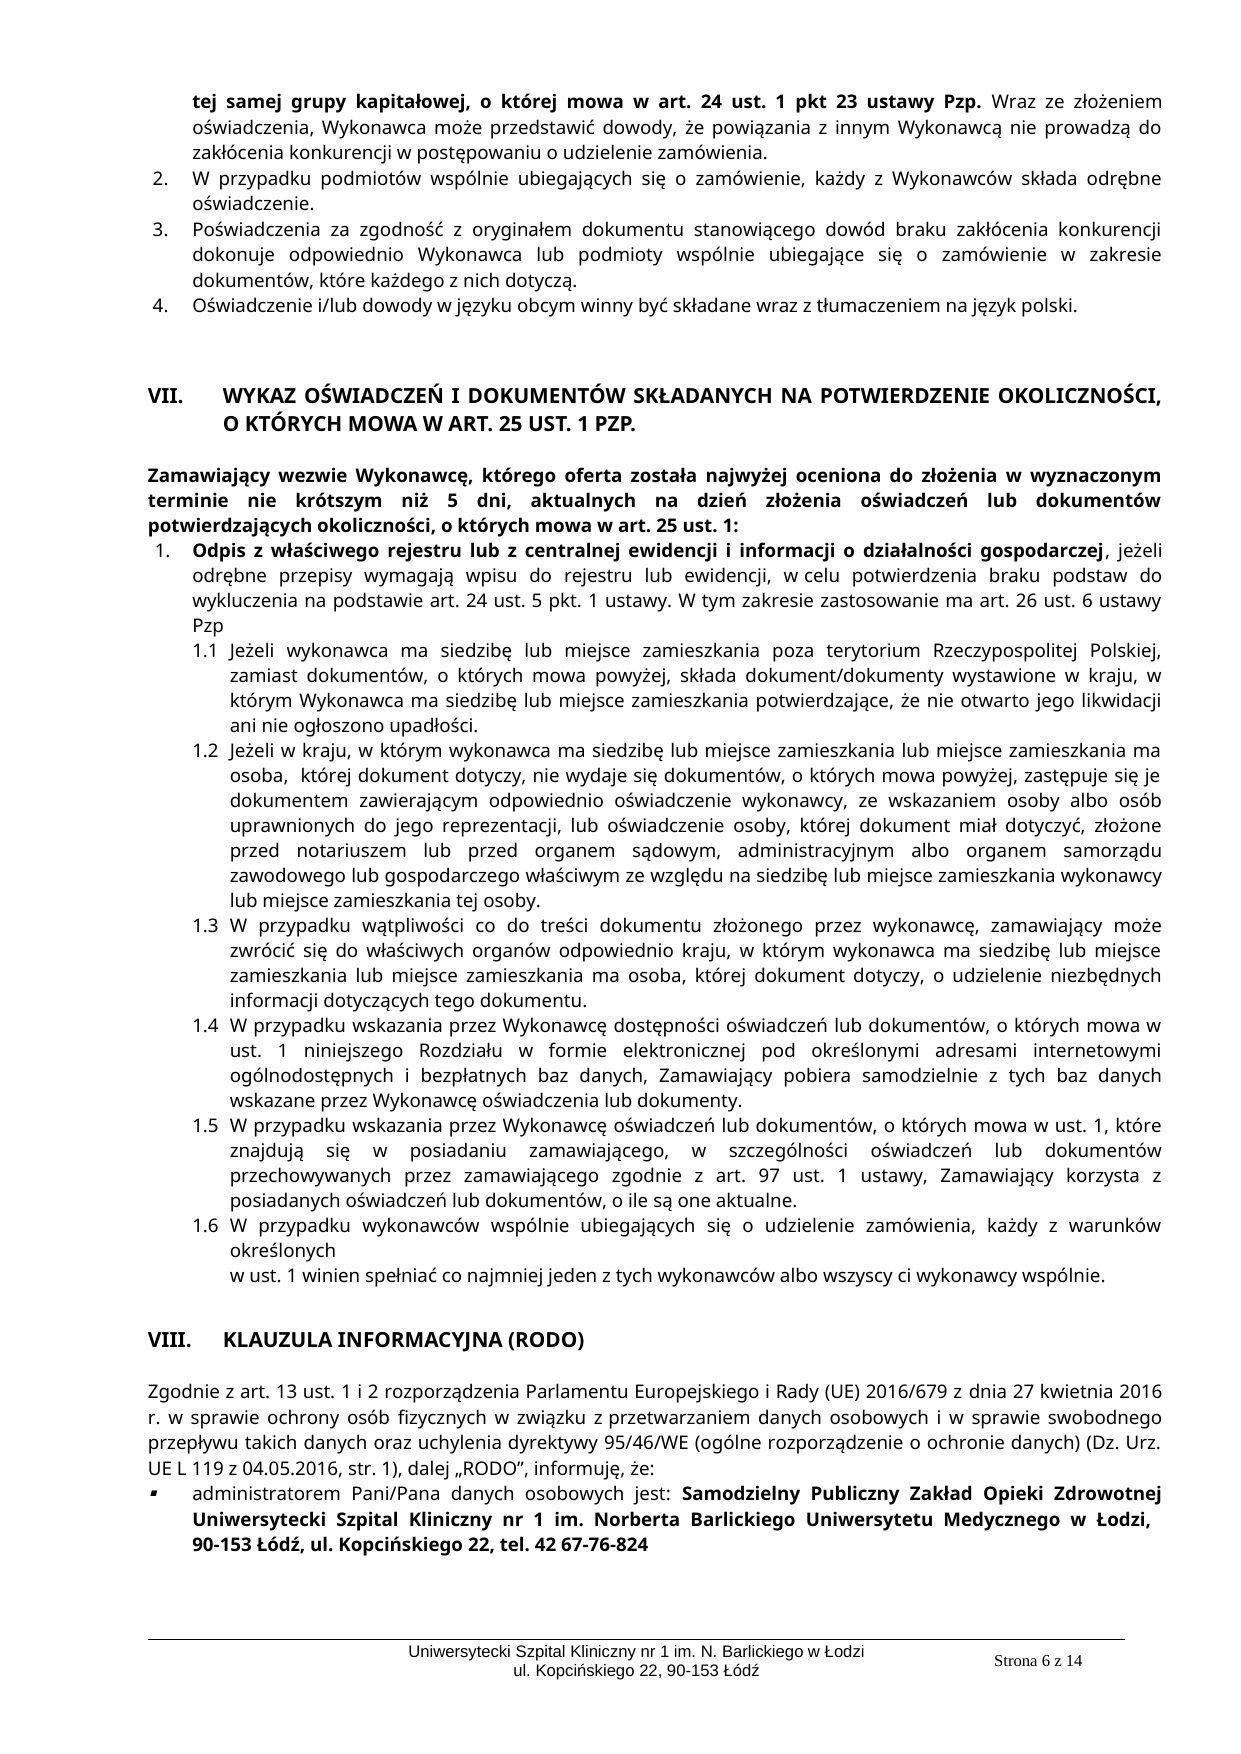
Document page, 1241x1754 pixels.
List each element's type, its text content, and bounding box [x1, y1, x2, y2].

list W przypadku wykonawców wspólnie ubiegających się o udzielenie zamówienia, każdy z warunków określonych w ust. 1 winien spełniać co najmniej jeden z tych wykonawców albo wszyscy ci wykonawcy wspólnie. [192, 1213, 1162, 1288]
list W przypadku podmiotów wspólnie ubiegających się o zamówienie, każdy z Wykonawców składa odrębne oświadczenie. [148, 165, 1162, 216]
text Zamawiający wezwie Wykonawcę, którego oferta została najwyżej oceniona do złożenia w wyznaczonym terminie nie krótszym niż 5 dni, aktualnych na dzień złożenia oświadczeń lub dokumentów potwierdzających okoliczności, o których mowa w art. 25 ust. 1: [148, 463, 1162, 538]
list Poświadczenia za zgodność z oryginałem dokumentu stanowiącego dowód braku zakłócenia konkurencji dokonuje odpowiednio Wykonawca lub podmioty wspólnie ubiegające się o zamówienie w zakresie dokumentów, które każdego z nich dotyczą. [148, 216, 1162, 293]
text Zgodnie z art. ust. i rozporządzenia Parlamentu Europejskiego i Rady (UE) / z dnia kwietnia r. w sprawie ochrony osób fizycznych w związku z przetwarzaniem danych osobowych i w sprawie swobodnego przepływu takich danych oraz uchylenia dyrektywy //WE (ogólne rozporządzenie o ochronie danych) (Dz. Urz. UE L z 0.0. str. ), dalej „RODO”, informuję, że: [148, 1379, 1162, 1481]
list W przypadku wskazania przez Wykonawcę oświadczeń lub dokumentów, o których mowa w ust. 1, które znajdują się w posiadaniu zamawiającego, w szczególności oświadczeń lub dokumentów przechowywanych przez zamawiającego zgodnie z art. 97 ust. 1 ustawy, Zamawiający korzysta z posiadanych oświadczeń lub dokumentów, o ile są one aktualne. [192, 1113, 1162, 1213]
list Jeżeli w kraju, w którym wykonawca ma siedzibę lub miejsce zamieszkania lub miejsce zamieszkania ma osoba, której dokument dotyczy, nie wydaje się dokumentów, o których mowa powyżej, zastępuje się je dokumentem zawierającym odpowiednio oświadczenie wykonawcy, ze wskazaniem osoby albo osób uprawnionych do jego reprezentacji, lub oświadczenie osoby, której dokument miał dotyczyć, złożone przed notariuszem lub przed organem sądowym, administracyjnym albo organem samorządu zawodowego lub gospodarczego właściwym ze względu na siedzibę lub miejsce zamieszkania wykonawcy lub miejsce zamieszkania tej osoby. [192, 738, 1162, 913]
list Oświadczenie i/lub dowody w języku obcym winny być składane wraz z tłumaczeniem na język polski. [148, 293, 1162, 318]
subtitle KLAUZULA INFORMACYJNA (RODO) [148, 1325, 1162, 1354]
subtitle WYKAZ OŚWIADCZEŃ I DOKUMENTÓW SKŁADANYCH NA POTWIERDZENIE OKOLICZNOŚCI, O KTÓRYCH MOWA W ART. 25 UST. 1 PZP. [148, 381, 1162, 438]
list administratorem Pani/Pana danych osobowych jest: Samodzielny Publiczny Zakład Opieki Zdrowotnej Uniwersytecki Szpital Kliniczny nr 1 im. Norberta Barlickiego Uniwersytetu Medycznego w Łodzi, 90-153 Łódź, ul. Kopcińskiego 22, tel. 42 67-76-824 [148, 1481, 1162, 1557]
list W przypadku wątpliwości co do treści dokumentu złożonego przez wykonawcę, zamawiający może zwrócić się do właściwych organów odpowiednio kraju, w którym wykonawca ma siedzibę lub miejsce zamieszkania lub miejsce zamieszkania ma osoba, której dokument dotyczy, o udzielenie niezbędnych informacji dotyczących tego dokumentu. [192, 913, 1162, 1013]
list Odpis z właściwego rejestru lub z centralnej ewidencji i informacji o działalności gospodarczej, jeżeli odrębne przepisy wymagają wpisu do rejestru lub ewidencji, w celu potwierdzenia braku podstaw do wykluczenia na podstawie art. 24 ust. 5 pkt. 1 ustawy. W tym zakresie zastosowanie ma art. 26 ust. 6 ustawy Pzp [154, 538, 1162, 638]
list Jeżeli wykonawca ma siedzibę lub miejsce zamieszkania poza terytorium Rzeczypospolitej Polskiej, zamiast dokumentów, o których mowa powyżej, składa dokument/dokumenty wystawione w kraju, w którym Wykonawca ma siedzibę lub miejsce zamieszkania potwierdzające, że nie otwarto jego likwidacji ani nie ogłoszono upadłości. [192, 638, 1162, 738]
list W przypadku wskazania przez Wykonawcę dostępności oświadczeń lub dokumentów, o których mowa w ust. 1 niniejszego Rozdziału w formie elektronicznej pod określonymi adresami internetowymi ogólnodostępnych i bezpłatnych baz danych, Zamawiający pobiera samodzielnie z tych baz danych wskazane przez Wykonawcę oświadczenia lub dokumenty. [192, 1013, 1162, 1113]
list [148, 89, 1162, 165]
